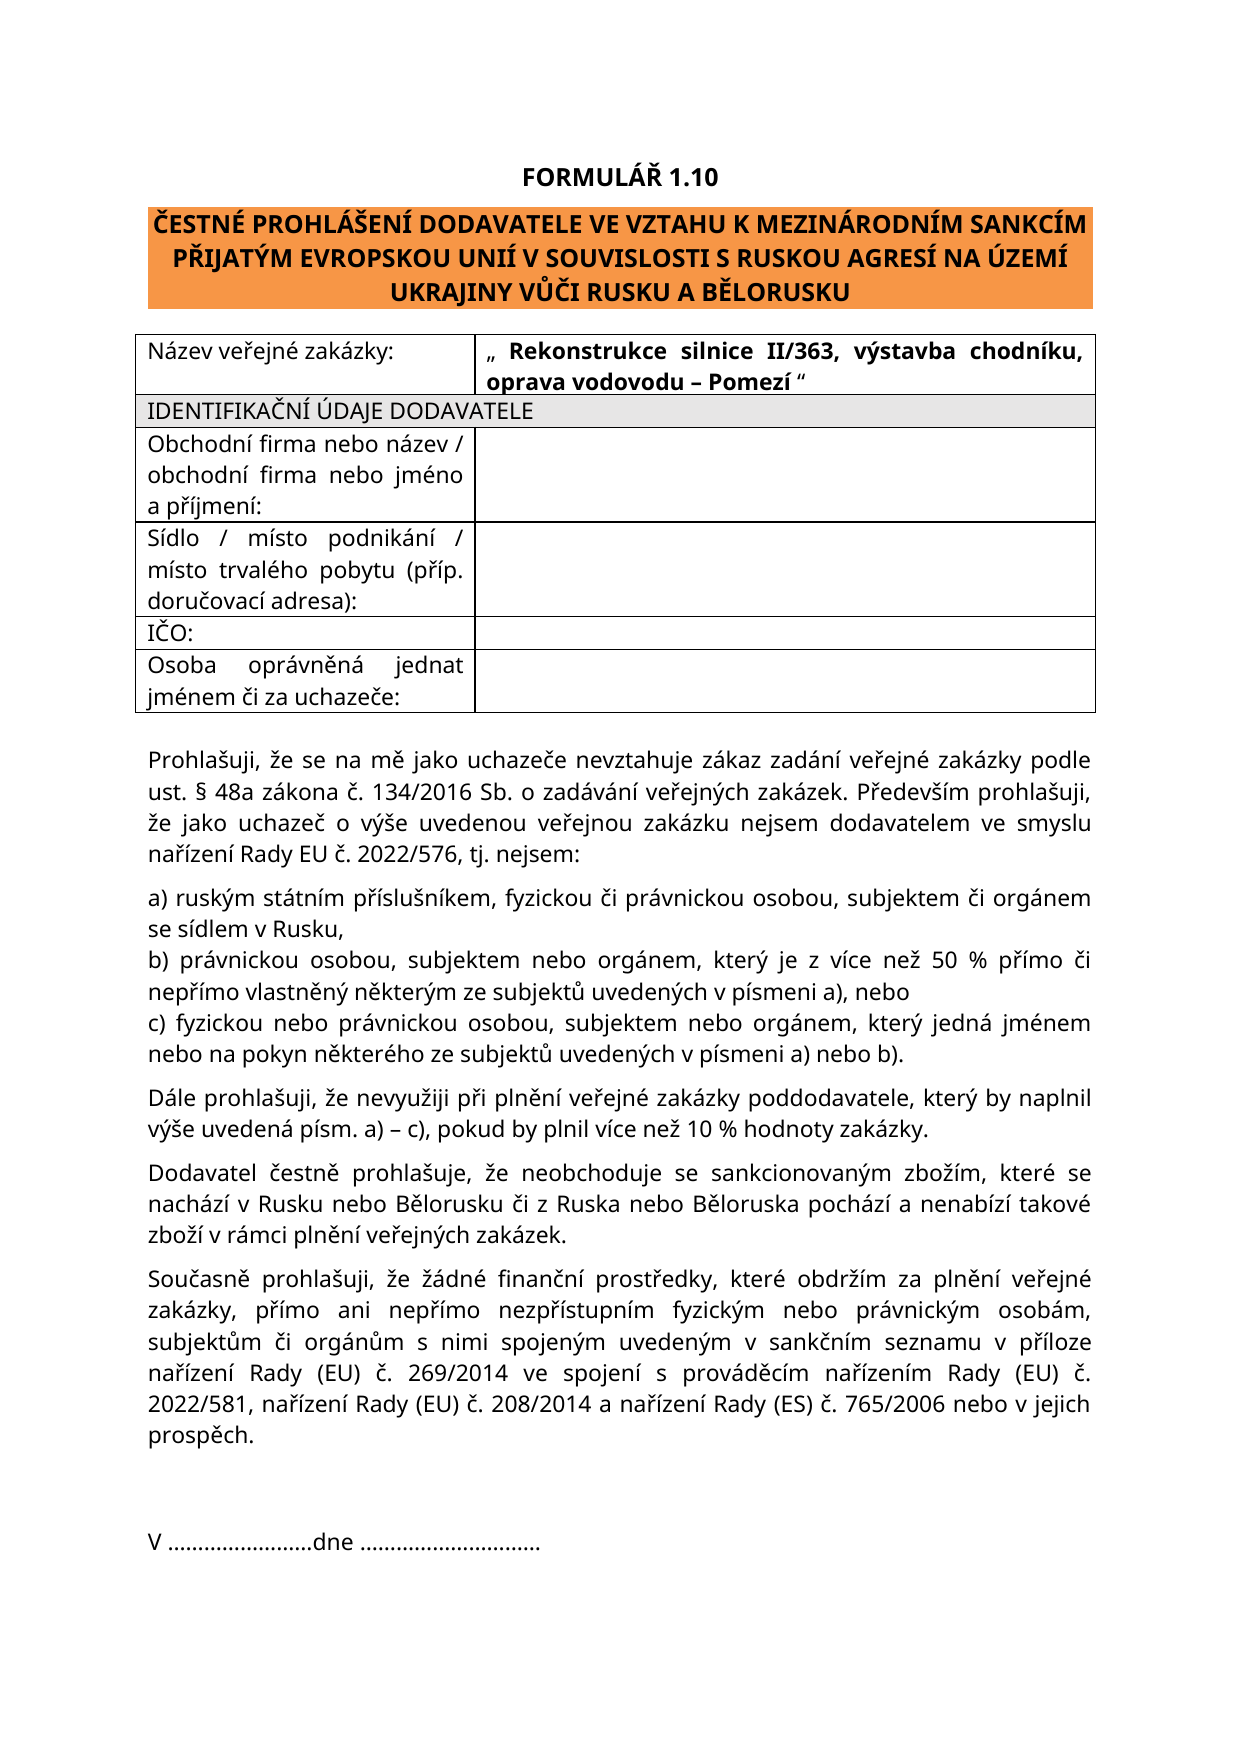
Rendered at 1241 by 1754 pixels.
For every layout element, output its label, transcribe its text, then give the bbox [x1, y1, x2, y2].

text b) právnickou osobou, subjektem nebo orgánem, který je z více než 50 % přímo či nepřímo vlastněný některým ze subjektů uvedených v písmeni a), nebo [148, 944, 1093, 1007]
text c) fyzickou nebo právnickou osobou, subjektem nebo orgánem, který jedná jménem nebo na pokyn některého ze subjektů uvedených v písmeni a) nebo b). [148, 1007, 1093, 1069]
table_header Název veřejné zakázky: [136, 335, 474, 394]
table_cell [476, 428, 1095, 521]
text V ……………………dne ………………………… [148, 1526, 1093, 1557]
table_cell [476, 617, 1095, 648]
text Prohlašuji, že se na mě jako uchazeče nevztahuje zákaz zadání veřejné zakázky podle ust. § 48a zákona č. 134/2016 Sb. o zadávání veřejných zakázek. Především prohlašuji, že jako uchazeč o výše uvedenou veřejnou zakázku nejsem dodavatelem ve smyslu nařízení Rady EU č. 2022/576, tj. nejsem: [148, 744, 1093, 869]
text Dále prohlašuji, že nevyužiji při plnění veřejné zakázky poddodavatele, který by naplnil výše uvedená písm. a) – c), pokud by plnil více než 10 % hodnoty zakázky. [148, 1082, 1093, 1144]
table_cell Sídlo / místo podnikání / místo trvalého pobytu (příp. doručovací adresa): [136, 523, 474, 616]
text Dodavatel čestně prohlašuje, že neobchoduje se sankcionovaným zbožím, které se nachází v Rusku nebo Bělorusku či z Ruska nebo Běloruska pochází a nenabízí takové zboží v rámci plnění veřejných zakázek. [148, 1157, 1093, 1251]
table_cell IČO: [136, 617, 474, 648]
table_cell Osoba oprávněná jednat jménem či za uchazeče: [136, 650, 474, 712]
table_cell [476, 650, 1095, 712]
text FORMULÁŘ 1.10 [148, 160, 1093, 194]
table_cell [476, 523, 1095, 616]
table_cell IDENTIFIKAČNÍ ÚDAJE DODAVATELE [136, 395, 1095, 427]
text a) ruským státním příslušníkem, fyzickou či právnickou osobou, subjektem či orgánem se sídlem v Rusku, [148, 882, 1093, 944]
text Současně prohlašuji, že žádné finanční prostředky, které obdržím za plnění veřejné zakázky, přímo ani nepřímo nezpřístupním fyzickým nebo právnickým osobám, subjektům či orgánům s nimi spojeným uvedeným v sankčním seznamu v příloze nařízení Rady (EU) č. 269/2014 ve spojení s prováděcím nařízením Rady (EU) č. 2022/581, nařízení Rady (EU) č. 208/2014 a nařízení Rady (ES) č. 765/2006 nebo v jejich prospěch. [148, 1263, 1093, 1451]
table_header „ Rekonstrukce silnice II/363, výstavba chodníku, oprava vodovodu – Pomezí “ [476, 335, 1095, 394]
text ČESTNÉ PROHLÁŠENÍ DODAVATELE VE VZTAHU K MEZINÁRODNÍM SANKCÍM PŘIJATÝM EVROPSKOU UNIÍ V SOUVISLOSTI S RUSKOU AGRESÍ NA ÚZEMÍ UKRAJINY VŮČI RUSKU A BĚLORUSKU [148, 207, 1093, 309]
table_cell Obchodní firma nebo název / obchodní firma nebo jméno a příjmení: [136, 428, 474, 521]
